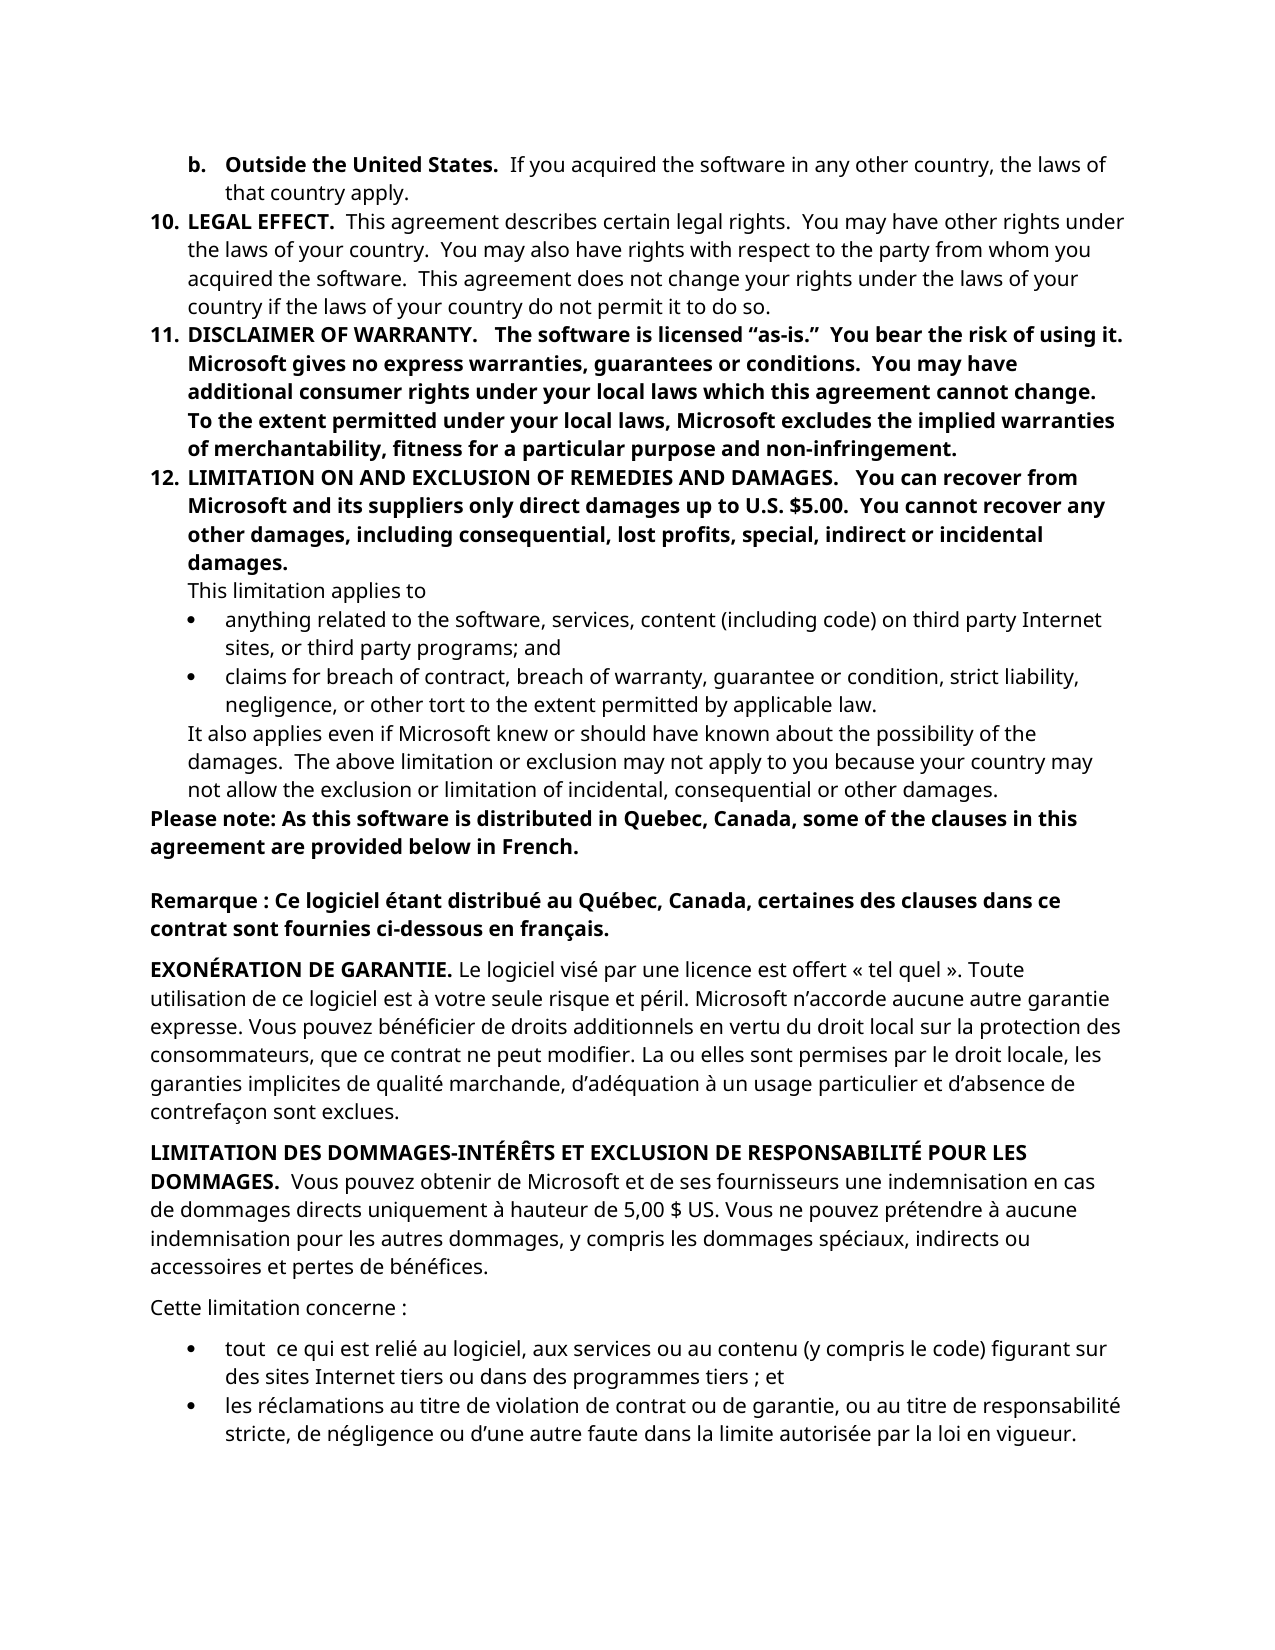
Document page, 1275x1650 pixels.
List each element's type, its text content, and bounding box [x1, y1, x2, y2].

text This limitation applies to [187, 577, 1125, 605]
text anything related to the software, services, content (including code) on third party Internet sites, or third party programs; and [187, 605, 1125, 662]
text It also applies even if Microsoft knew or should have known about the possibility of the damages. The above limitation or exclusion may not apply to you because your country may not allow the exclusion or limitation of incidental, consequential or other damages. [187, 719, 1125, 804]
text Please note: As this software is distributed in Quebec, Canada, some of the clauses in this agreement are provided below in French. [150, 804, 1125, 861]
text les réclamations au titre de violation de contrat ou de garantie, ou au titre de responsabilité stricte, de négligence ou d’une autre faute dans la limite autorisée par la loi en vigueur. [187, 1391, 1125, 1448]
subtitle Legal Effect. This agreement describes certain legal rights. You may have other rights under the laws of your country. You may also have rights with respect to the party from whom you acquired the software. This agreement does not change your rights under the laws of your country if the laws of your country do not permit it to do so. [150, 207, 1125, 321]
subtitle Limitation on and Exclusion of Remedies and Damages. You can recover from Microsoft and its suppliers only direct damages up to U.S. $5.00. You cannot recover any other damages, including consequential, lost profits, special, indirect or incidental damages. [150, 463, 1125, 577]
subtitle Outside the United States. If you acquired the software in any other country, the laws of that country apply. [187, 150, 1125, 207]
subtitle Disclaimer of Warranty. The software is licensed “as-is.” You bear the risk of using it. Microsoft gives no express warranties, guarantees or conditions. You may have additional consumer rights under your local laws which this agreement cannot change. To the extent permitted under your local laws, Microsoft excludes the implied warranties of merchantability, fitness for a particular purpose and non-infringement. [150, 321, 1125, 463]
text EXONÉRATION DE GARANTIE. Le logiciel visé par une licence est offert « tel quel ». Toute utilisation de ce logiciel est à votre seule risque et péril. Microsoft n’accorde aucune autre garantie expresse. Vous pouvez bénéficier de droits additionnels en vertu du droit local sur la protection des consommateurs, que ce contrat ne peut modifier. La ou elles sont permises par le droit locale, les garanties implicites de qualité marchande, d’adéquation à un usage particulier et d’absence de contrefaçon sont exclues. [150, 955, 1125, 1126]
text Cette limitation concerne : [150, 1293, 1125, 1322]
text Remarque : Ce logiciel étant distribué au Québec, Canada, certaines des clauses dans ce contrat sont fournies ci-dessous en français. [150, 886, 1125, 943]
text LIMITATION DES DOMMAGES-INTÉRÊTS ET EXCLUSION DE RESPONSABILITÉ POUR LES DOMMAGES. Vous pouvez obtenir de Microsoft et de ses fournisseurs une indemnisation en cas de dommages directs uniquement à hauteur de 5,00 $ US. Vous ne pouvez prétendre à aucune indemnisation pour les autres dommages, y compris les dommages spéciaux, indirects ou accessoires et pertes de bénéfices. [150, 1138, 1125, 1281]
text claims for breach of contract, breach of warranty, guarantee or condition, strict liability, negligence, or other tort to the extent permitted by applicable law. [187, 662, 1125, 719]
text tout ce qui est relié au logiciel, aux services ou au contenu (y compris le code) figurant sur des sites Internet tiers ou dans des programmes tiers ; et [187, 1334, 1125, 1391]
